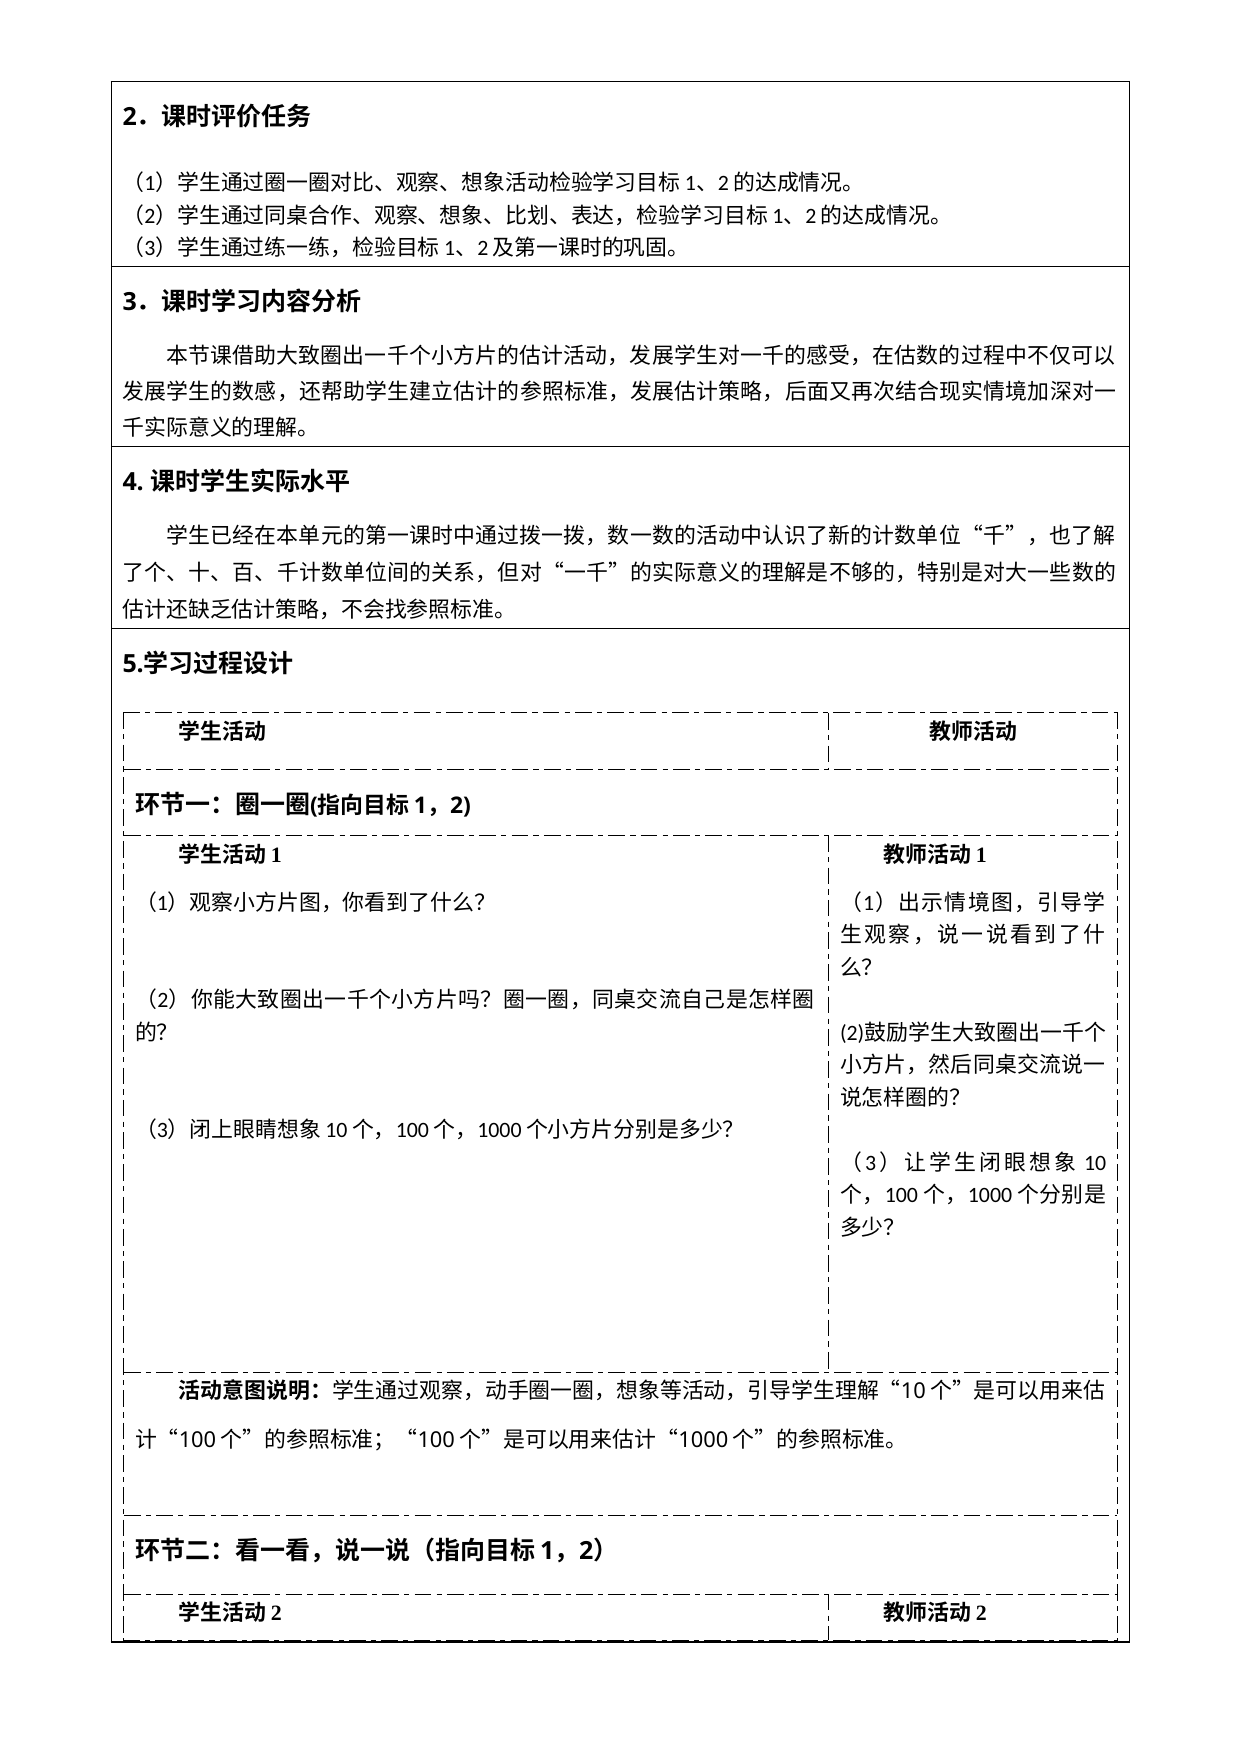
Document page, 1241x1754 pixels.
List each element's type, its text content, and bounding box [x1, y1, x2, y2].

table_cell 4. 课时学生实际水平 学生已经在本单元的第一课时中通过拨一拨，数一数的活动中认识了新的计数单位“千”，也了解了个、十、百、千计数单位间的关系，但对“一千”的实际意义的理解是不够的，特别是对大一些数的估计还缺乏估计策略，不会找参照标准。 [112, 447, 1129, 628]
table_cell 5.学习过程设计 [112, 629, 1129, 1641]
table_cell 2．课时评价任务 （1）学生通过圈一圈对比、观察、想象活动检验学习目标1、2的达成情况。 （2）学生通过同桌合作、观察、想象、比划、表达，检验学习目标1、2的达成情况。 （3）学生通过练一练，检验目标1、2及第一课时的巩固。 [112, 82, 1129, 266]
table_cell 3．课时学习内容分析 本节课借助大致圈出一千个小方片的估计活动，发展学生对一千的感受，在估数的过程中不仅可以发展学生的数感，还帮助学生建立估计的参照标准，发展估计策略，后面又再次结合现实情境加深对一千实际意义的理解。 [112, 267, 1129, 446]
